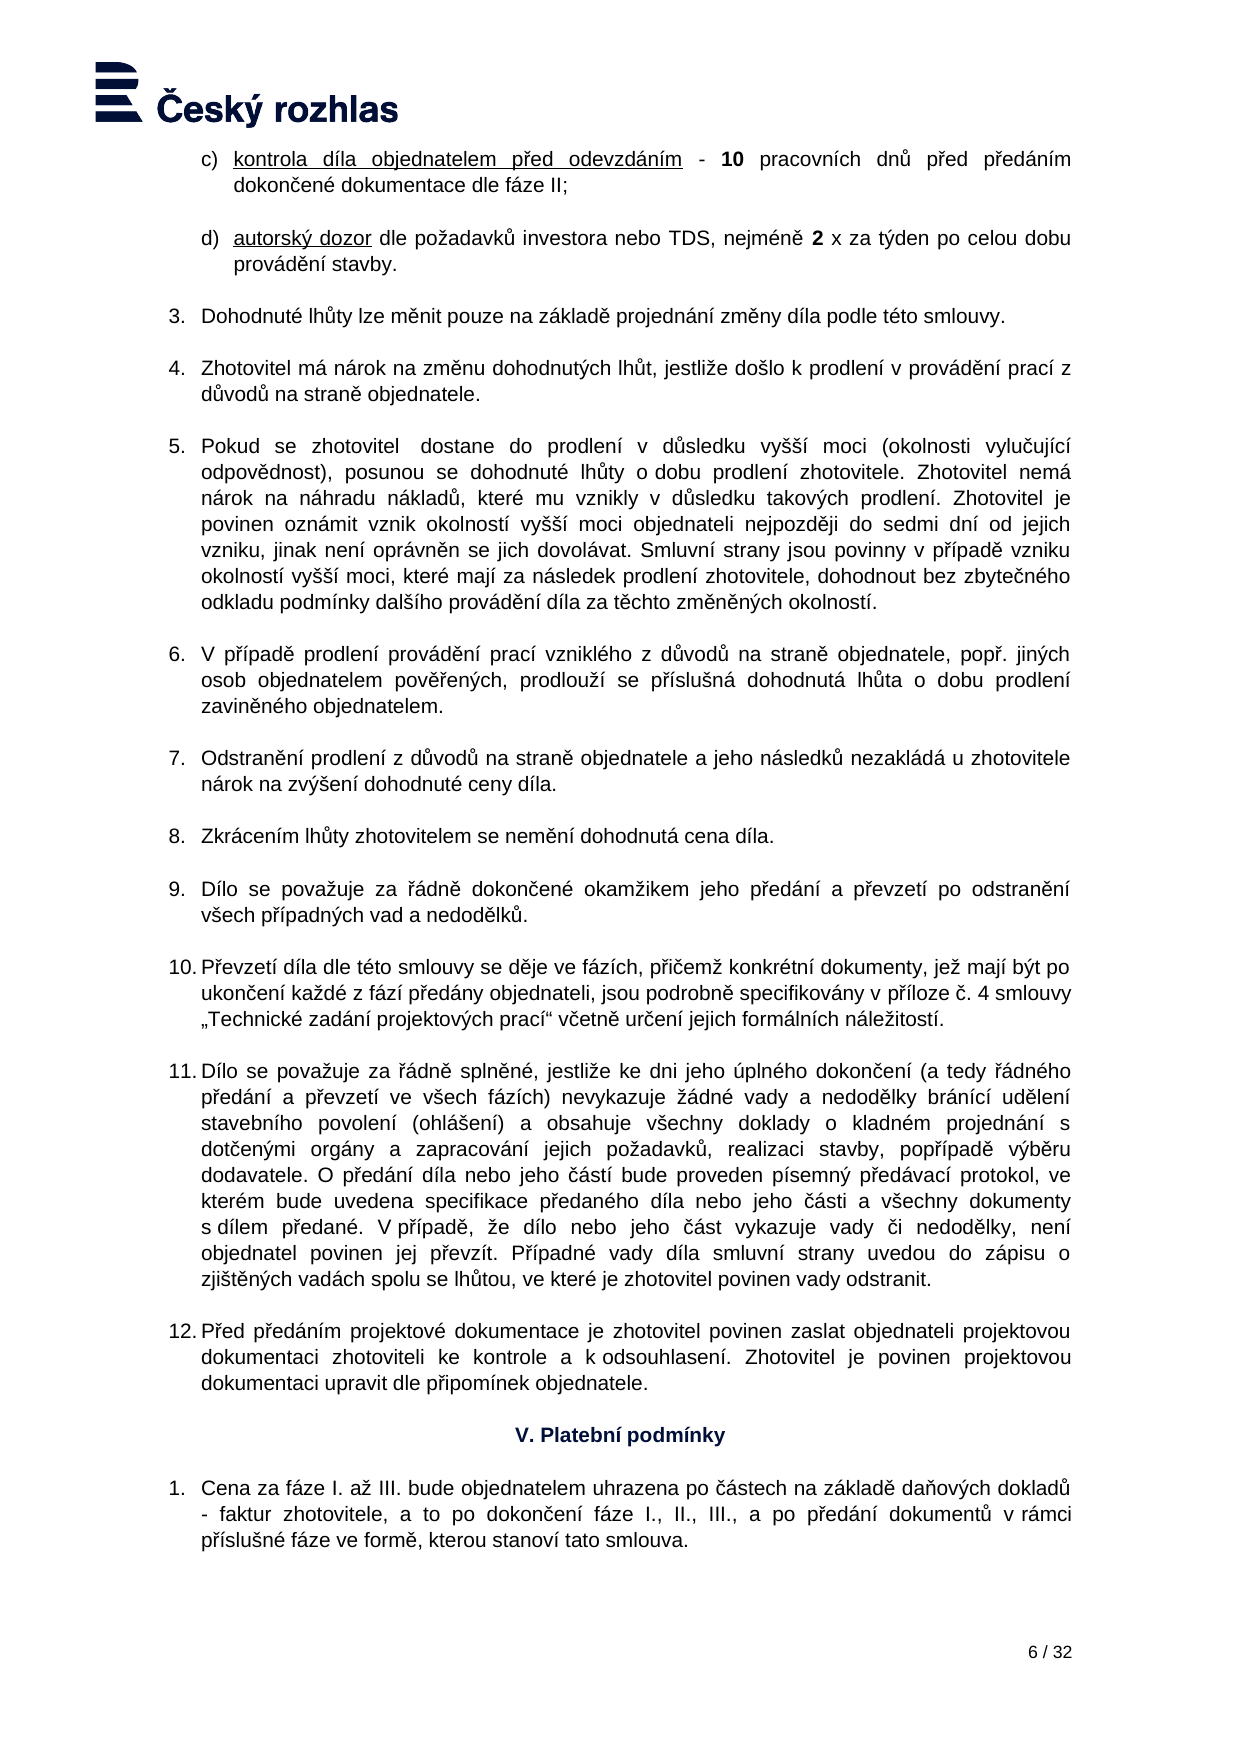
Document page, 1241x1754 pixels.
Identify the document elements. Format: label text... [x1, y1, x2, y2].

list Dílo se považuje za řádně splněné, jestliže ke dni jeho úplného dokončení (a tedy řádného předání a převzetí ve všech fázích) nevykazuje žádné vady a nedodělky bránící udělení stavebního povolení (ohlášení) a obsahuje všechny doklady o kladném projednání s dotčenými orgány a zapracování jejich požadavků, realizaci stavby, popřípadě výběru dodavatele. O předání díla nebo jeho částí bude proveden písemný předávací protokol, ve kterém bude uvedena specifikace předaného díla nebo jeho části a všechny dokumenty s dílem předané. V případě, že dílo nebo jeho část vykazuje vady či nedodělky, není objednatel povinen jej převzít. Případné vady díla smluvní strany uvedou do zápisu o zjištěných vadách spolu se lhůtou, ve které je zhotovitel povinen vady odstranit. [168, 1057, 1072, 1292]
list V případě prodlení provádění prací vzniklého z důvodů na straně objednatele, popř. jiných osob objednatelem pověřených, prodlouží se příslušná dohodnutá lhůta o dobu prodlení zaviněného objednatelem. [168, 641, 1072, 719]
picture [95, 62, 398, 128]
list Zhotovitel má nárok na změnu dohodnutých lhůt, jestliže došlo k prodlení v provádění prací z důvodů na straně objednatele. [168, 354, 1072, 406]
list Pokud se zhotovitel dostane do prodlení v důsledku vyšší moci (okolnosti vylučující odpovědnost), posunou se dohodnuté lhůty o dobu prodlení zhotovitele. Zhotovitel nemá nárok na náhradu nákladů, které mu vznikly v důsledku takových prodlení. Zhotovitel je povinen oznámit vznik okolností vyšší moci objednateli nejpozději do sedmi dní od jejich vzniku, jinak není oprávněn se jich dovolávat. Smluvní strany jsou povinny v případě vzniku okolností vyšší moci, které mají za následek prodlení zhotovitele, dohodnout bez zbytečného odkladu podmínky dalšího provádění díla za těchto změněných okolností. [168, 432, 1072, 615]
list Dílo se považuje za řádně dokončené okamžikem jeho předání a převzetí po odstranění všech případných vad a nedodělků. [168, 875, 1072, 927]
subtitle Platební podmínky [168, 1422, 1072, 1448]
list autorský dozor dle požadavků investora nebo TDS, nejméně 2 x za týden po celou dobu provádění stavby. [201, 224, 1072, 276]
list Cena za fáze I. až III. bude objednatelem uhrazena po částech na základě daňových dokladů - faktur zhotovitele, a to po dokončení fáze I., II., III., a po předání dokumentů v rámci příslušné fáze ve formě, kterou stanoví tato smlouva. [168, 1474, 1072, 1552]
list Odstranění prodlení z důvodů na straně objednatele a jeho následků nezakládá u zhotovitele nárok na zvýšení dohodnuté ceny díla. [168, 745, 1072, 797]
list Dohodnuté lhůty lze měnit pouze na základě projednání změny díla podle této smlouvy. [168, 302, 1072, 328]
list Zkrácením lhůty zhotovitelem se nemění dohodnutá cena díla. [168, 823, 1072, 849]
list Převzetí díla dle této smlouvy se děje ve fázích, přičemž konkrétní dokumenty, jež mají být po ukončení každé z fází předány objednateli, jsou podrobně specifikovány v příloze č. 4 smlouvy „Technické zadání projektových prací“ včetně určení jejich formálních náležitostí. [168, 953, 1072, 1031]
list kontrola díla objednatelem před odevzdáním - 10 pracovních dnů před předáním dokončené dokumentace dle fáze II; [201, 146, 1072, 198]
list Před předáním projektové dokumentace je zhotovitel povinen zaslat objednateli projektovou dokumentaci zhotoviteli ke kontrole a k odsouhlasení. Zhotovitel je povinen projektovou dokumentaci upravit dle připomínek objednatele. [168, 1318, 1072, 1396]
